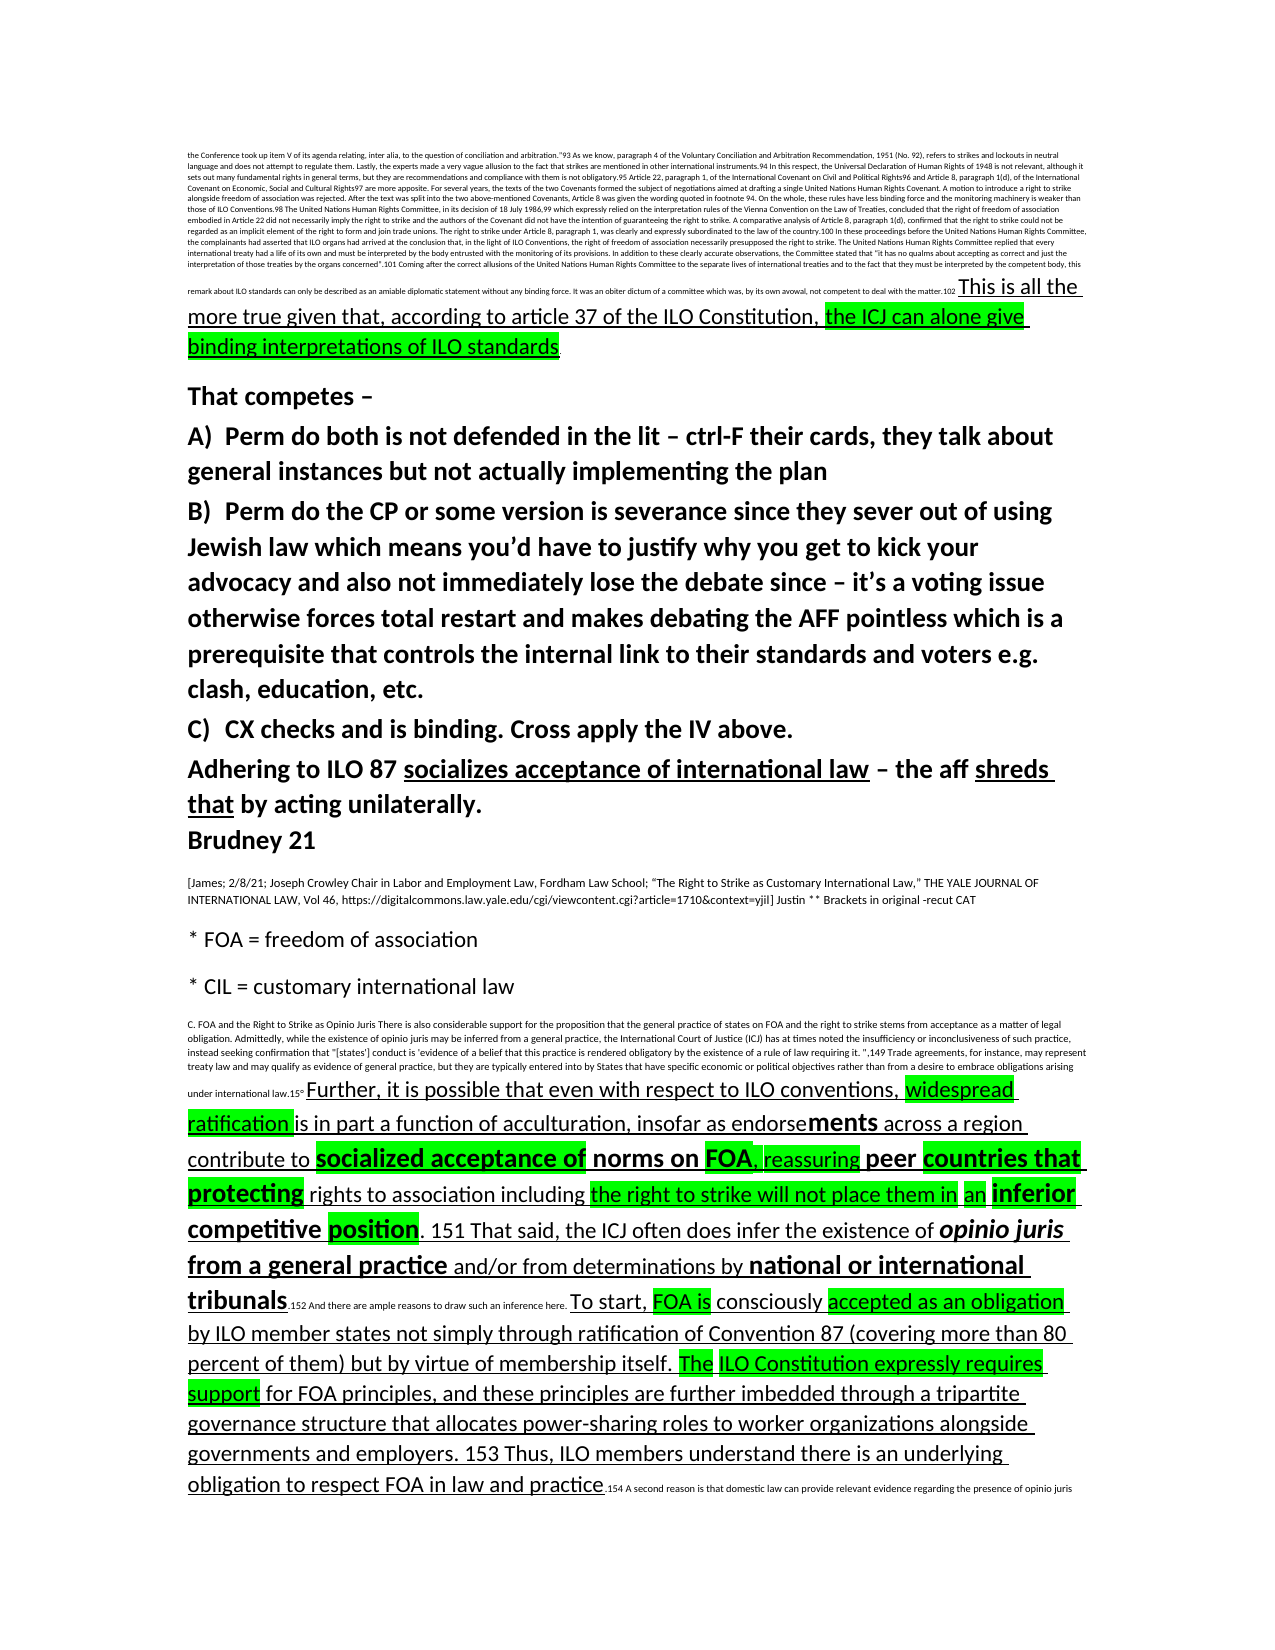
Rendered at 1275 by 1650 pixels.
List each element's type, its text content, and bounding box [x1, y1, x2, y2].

text Brudney 21 [187, 823, 1087, 856]
subtitle Perm do the CP or some version is severance since they sever out of using Jewish law which means you’d have to justify why you get to kick your advocacy and also not immediately lose the debate since – it’s a voting issue otherwise forces total restart and makes debating the AFF pointless which is a prerequisite that controls the internal link to their standards and voters e.g. clash, education, etc. [187, 494, 1087, 705]
text * FOA = freedom of association [187, 925, 1087, 953]
subtitle CX checks and is binding. Cross apply the IV above. [187, 712, 1087, 745]
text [187, 150, 1087, 360]
subtitle That competes – [187, 379, 1087, 412]
text * CIL = customary international law [187, 972, 1087, 1000]
subtitle Adhering to ILO 87 socializes acceptance of international law – the aff shreds that by acting unilaterally. [187, 752, 1087, 821]
text [James; 2/8/21; Joseph Crowley Chair in Labor and Employment Law, Fordham Law School; “The Right to Strike as Customary International Law,” THE YALE JOURNAL OF INTERNATIONAL LAW, Vol 46, https://digitalcommons.law.yale.edu/cgi/viewcontent.cgi?article=1710&context=yjil] Justin ** Brackets in original -recut CAT [187, 876, 1087, 907]
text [187, 1170, 1087, 1498]
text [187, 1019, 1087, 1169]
subtitle Perm do both is not defended in the lit – ctrl-F their cards, they talk about general instances but not actually implementing the plan [187, 419, 1087, 487]
